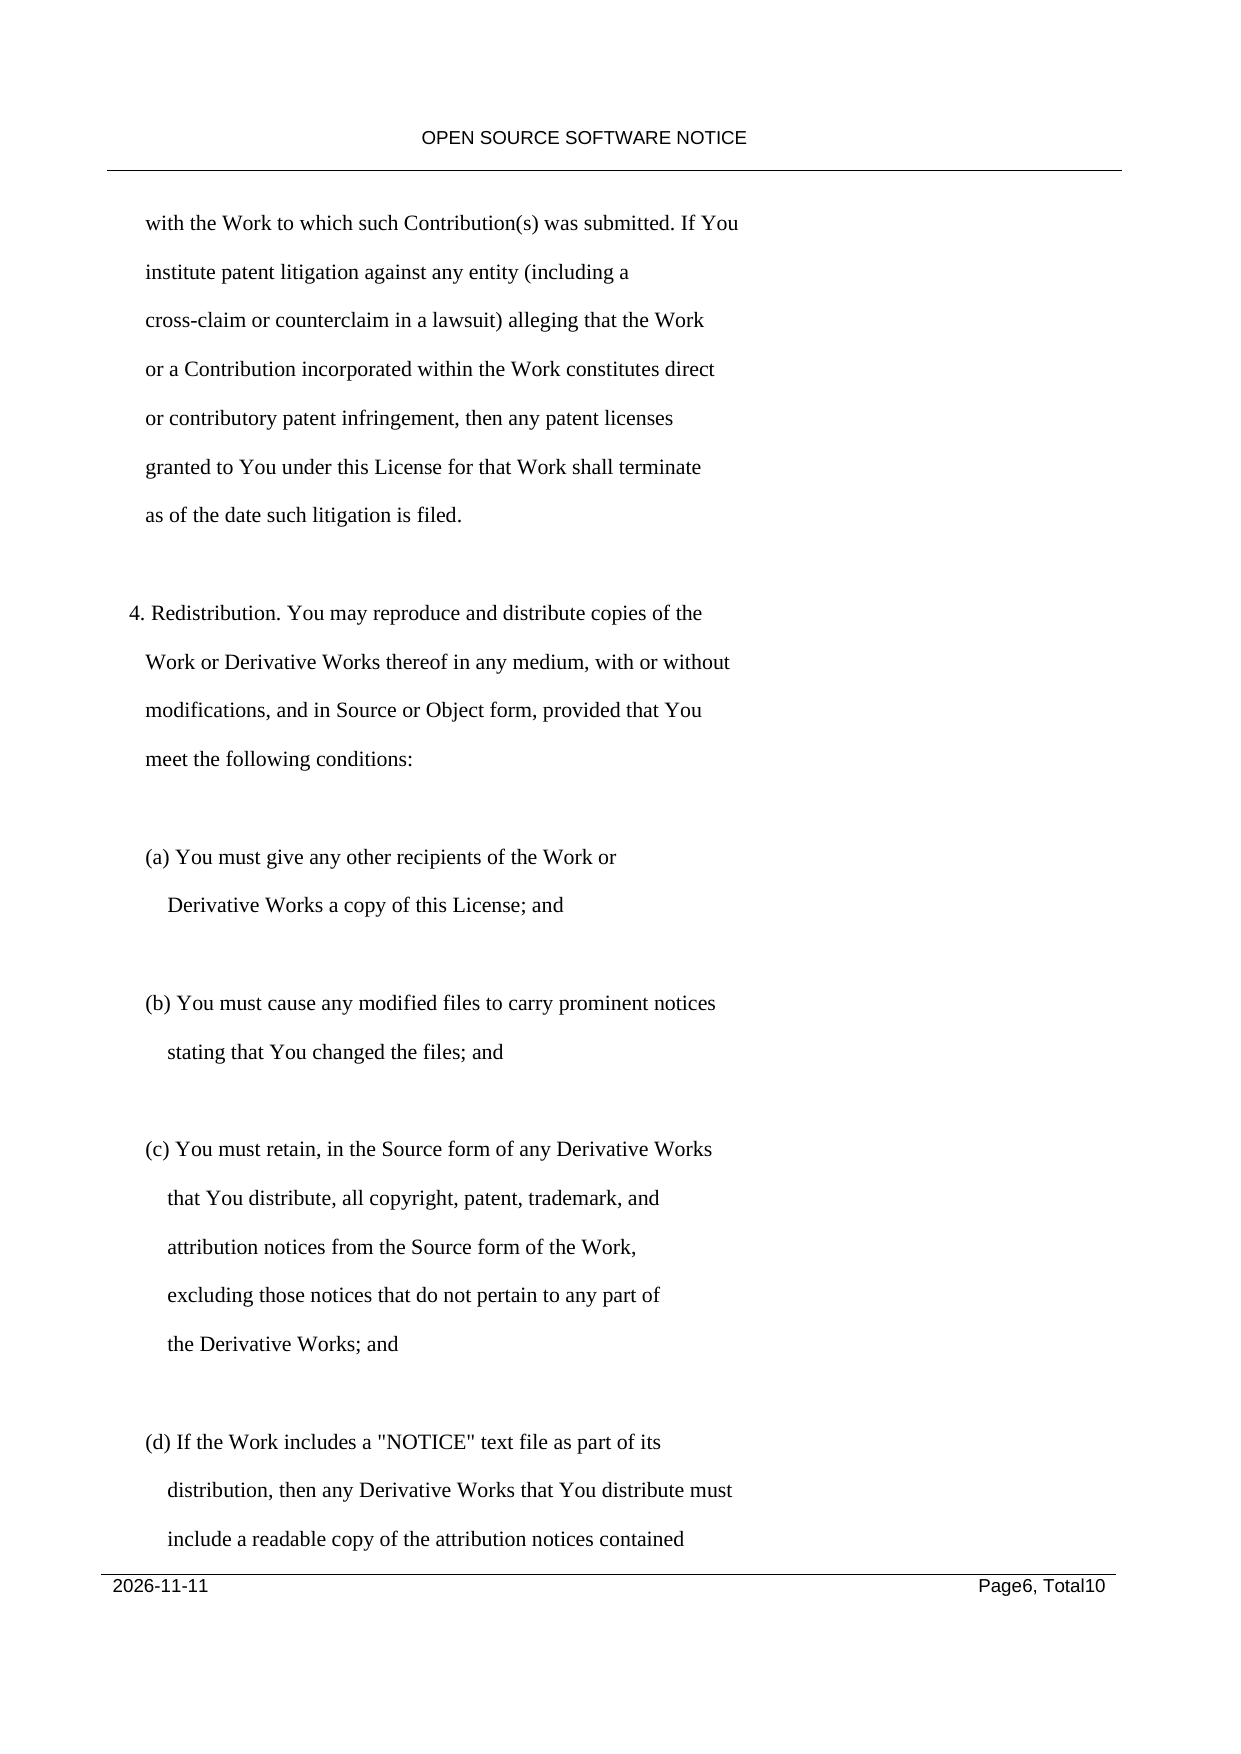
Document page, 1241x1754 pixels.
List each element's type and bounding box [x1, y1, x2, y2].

text [112, 206, 1128, 1555]
